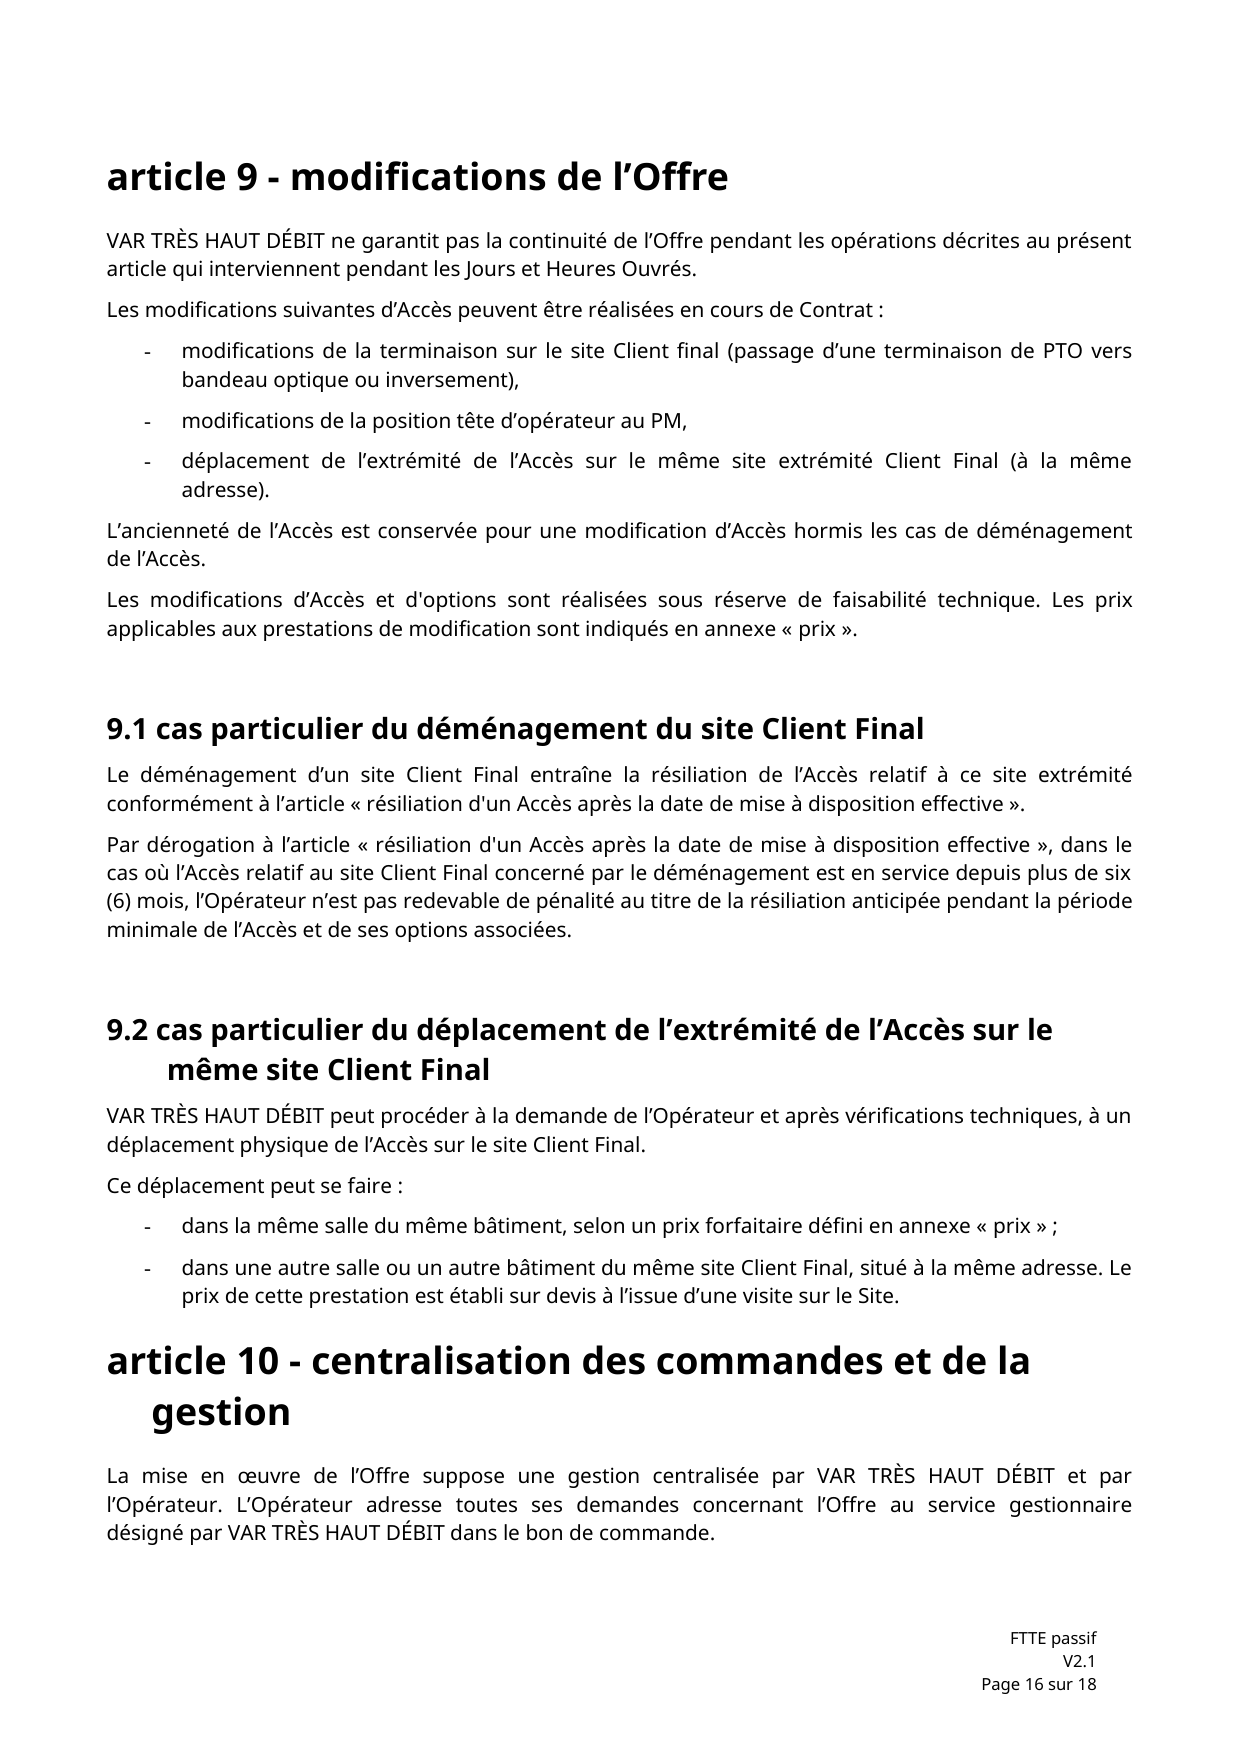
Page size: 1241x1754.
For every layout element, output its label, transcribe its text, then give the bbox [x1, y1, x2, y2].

text Ce déplacement peut se faire : [106, 1171, 1134, 1199]
subtitle cas particulier du déménagement du site Client Final [106, 708, 1134, 748]
text La mise en œuvre de l’Offre suppose une gestion centralisée par VAR TRÈS HAUT DÉBIT et par l’Opérateur. L’Opérateur adresse toutes ses demandes concernant l’Offre au service gestionnaire désigné par VAR TRÈS HAUT DÉBIT dans le bon de commande. [106, 1462, 1134, 1547]
subtitle modifications de l’Offre [106, 150, 1134, 201]
text Les modifications d’Accès et d'options sont réalisées sous réserve de faisabilité technique. Les prix applicables aux prestations de modification sont indiqués en annexe « prix ». [106, 585, 1134, 642]
list déplacement de l’extrémité de l’Accès sur le même site extrémité Client Final (à la même adresse). [144, 447, 1134, 503]
text L’ancienneté de l’Accès est conservée pour une modification d’Accès hormis les cas de déménagement de l’Accès. [106, 516, 1134, 573]
text Le déménagement d’un site Client Final entraîne la résiliation de l’Accès relatif à ce site extrémité conformément à l’article « résiliation d'un Accès après la date de mise à disposition effective ». [106, 760, 1134, 817]
text Les modifications suivantes d’Accès peuvent être réalisées en cours de Contrat : [106, 295, 1134, 324]
subtitle cas particulier du déplacement de l’extrémité de l’Accès sur le même site Client Final [106, 1009, 1134, 1089]
text Par dérogation à l’article « résiliation d'un Accès après la date de mise à disposition effective », dans le cas où l’Accès relatif au site Client Final concerné par le déménagement est en service depuis plus de six (6) mois, l’Opérateur n’est pas redevable de pénalité au titre de la résiliation anticipée pendant la période minimale de l’Accès et de ses options associées. [106, 830, 1134, 943]
subtitle centralisation des commandes et de la gestion [106, 1334, 1134, 1437]
text VAR TRÈS HAUT DÉBIT ne garantit pas la continuité de l’Offre pendant les opérations décrites au présent article qui interviennent pendant les Jours et Heures Ouvrés. [106, 226, 1134, 283]
list dans la même salle du même bâtiment, selon un prix forfaitaire défini en annexe « prix » ; [144, 1212, 1134, 1240]
list dans une autre salle ou un autre bâtiment du même site Client Final, situé à la même adresse. Le prix de cette prestation est établi sur devis à l’issue d’une visite sur le Site. [144, 1253, 1134, 1309]
list modifications de la position tête d’opérateur au PM, [144, 406, 1134, 434]
text VAR TRÈS HAUT DÉBIT peut procéder à la demande de l’Opérateur et après vérifications techniques, à un déplacement physique de l’Accès sur le site Client Final. [106, 1101, 1134, 1158]
list modifications de la terminaison sur le site Client final (passage d’une terminaison de PTO vers bandeau optique ou inversement), [144, 336, 1134, 393]
